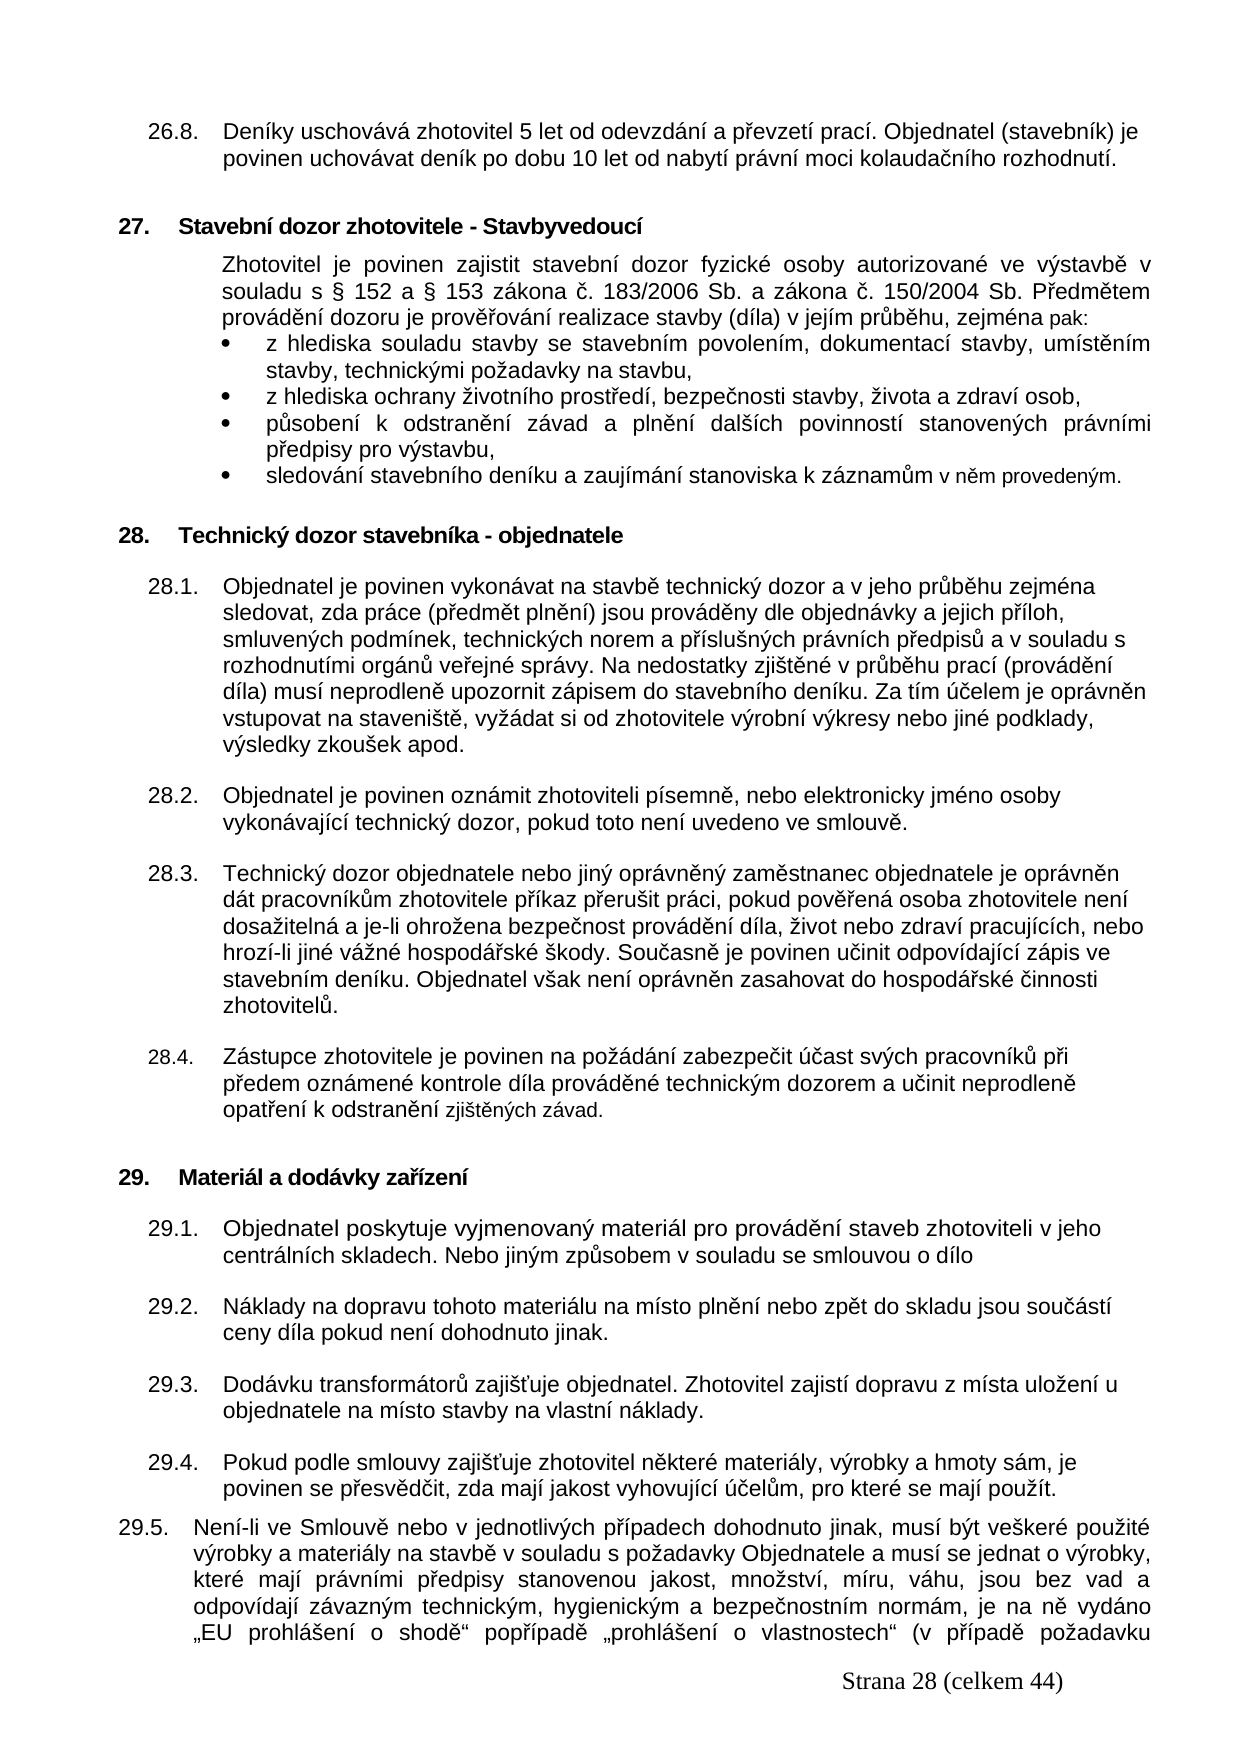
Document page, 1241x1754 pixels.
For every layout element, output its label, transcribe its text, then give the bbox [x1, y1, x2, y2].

subtitle Technický dozor objednatele nebo jiný oprávněný zaměstnanec objednatele je oprávněn dát pracovníkům zhotovitele příkaz přerušit práci, pokud pověřená osoba zhotovitele není dosažitelná a je-li ohrožena bezpečnost provádění díla, život nebo zdraví pracujících, nebo hrozí-li jiné vážné hospodářské škody. Současně je povinen učinit odpovídající zápis ve stavebním deníku. Objednatel však není oprávněn zasahovat do hospodářské činnosti zhotovitelů. [148, 860, 1152, 1018]
text Zhotovitel je povinen zajistit stavební dozor fyzické osoby autorizované ve výstavbě v souladu s § 152 a § 153 zákona č. 183/2006 Sb. a zákona č. 150/2004 Sb. Předmětem provádění dozoru je prověřování realizace stavby (díla) v jejím průběhu, zejména pak: [222, 251, 1152, 330]
subtitle Objednatel poskytuje vyjmenovaný materiál pro provádění staveb zhotoviteli v jeho centrálních skladech. Nebo jiným způsobem v souladu se smlouvou o dílo [148, 1215, 1152, 1268]
subtitle Deníky uschovává zhotovitel 5 let od odevzdání a převzetí prací. Objednatel (stavebník) je povinen uchovávat deník po dobu 10 let od nabytí právní moci kolaudačního rozhodnutí. [148, 118, 1152, 171]
list z hlediska ochrany životního prostředí, bezpečnosti stavby, života a zdraví osob, [222, 383, 1152, 409]
subtitle Objednatel je povinen vykonávat na stavbě technický dozor a v jeho průběhu zejména sledovat, zda práce (předmět plnění) jsou prováděny dle objednávky a jejich příloh, smluvených podmínek, technických norem a příslušných právních předpisů a v souladu s rozhodnutími orgánů veřejné správy. Na nedostatky zjištěné v průběhu prací (provádění díla) musí neprodleně upozornit zápisem do stavebního deníku. Za tím účelem je oprávněn vstupovat na staveniště, vyžádat si od zhotovitele výrobní výkresy nebo jiné podklady, výsledky zkoušek apod. [148, 573, 1152, 757]
subtitle Technický dozor stavebníka - objednatele [118, 524, 1152, 548]
subtitle Zástupce zhotovitele je povinen na požádání zabezpečit účast svých pracovníků při předem oznámené kontrole díla prováděné technickým dozorem a učinit neprodleně opatření k odstranění zjištěných závad. [148, 1043, 1152, 1122]
subtitle Materiál a dodávky zařízení [118, 1166, 1152, 1190]
subtitle Stavební dozor zhotovitele - Stavbyvedoucí [118, 215, 1152, 239]
subtitle Dodávku transformátorů zajišťuje objednatel. Zhotovitel zajistí dopravu z místa uložení u objednatele na místo stavby na vlastní náklady. [148, 1371, 1152, 1423]
list sledování stavebního deníku a zaujímání stanoviska k záznamům v něm provedeným. [222, 462, 1152, 488]
subtitle Náklady na dopravu tohoto materiálu na místo plnění nebo zpět do skladu jsou součástí ceny díla pokud není dohodnuto jinak. [148, 1293, 1152, 1346]
list působení k odstranění závad a plnění dalších povinností stanovených právními předpisy pro výstavbu, [222, 409, 1152, 462]
subtitle Objednatel je povinen oznámit zhotoviteli písemně, nebo elektronicky jméno osoby vykonávající technický dozor, pokud toto není uvedeno ve smlouvě. [148, 782, 1152, 835]
list z hlediska souladu stavby se stavebním povolením, dokumentací stavby, umístěním stavby, technickými požadavky na stavbu, [222, 330, 1152, 383]
subtitle Pokud podle smlouvy zajišťuje zhotovitel některé materiály, výrobky a hmoty sám, je povinen se přesvědčit, zda mají jakost vyhovující účelům, pro které se mají použít. [148, 1448, 1152, 1501]
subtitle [118, 1514, 1152, 1645]
